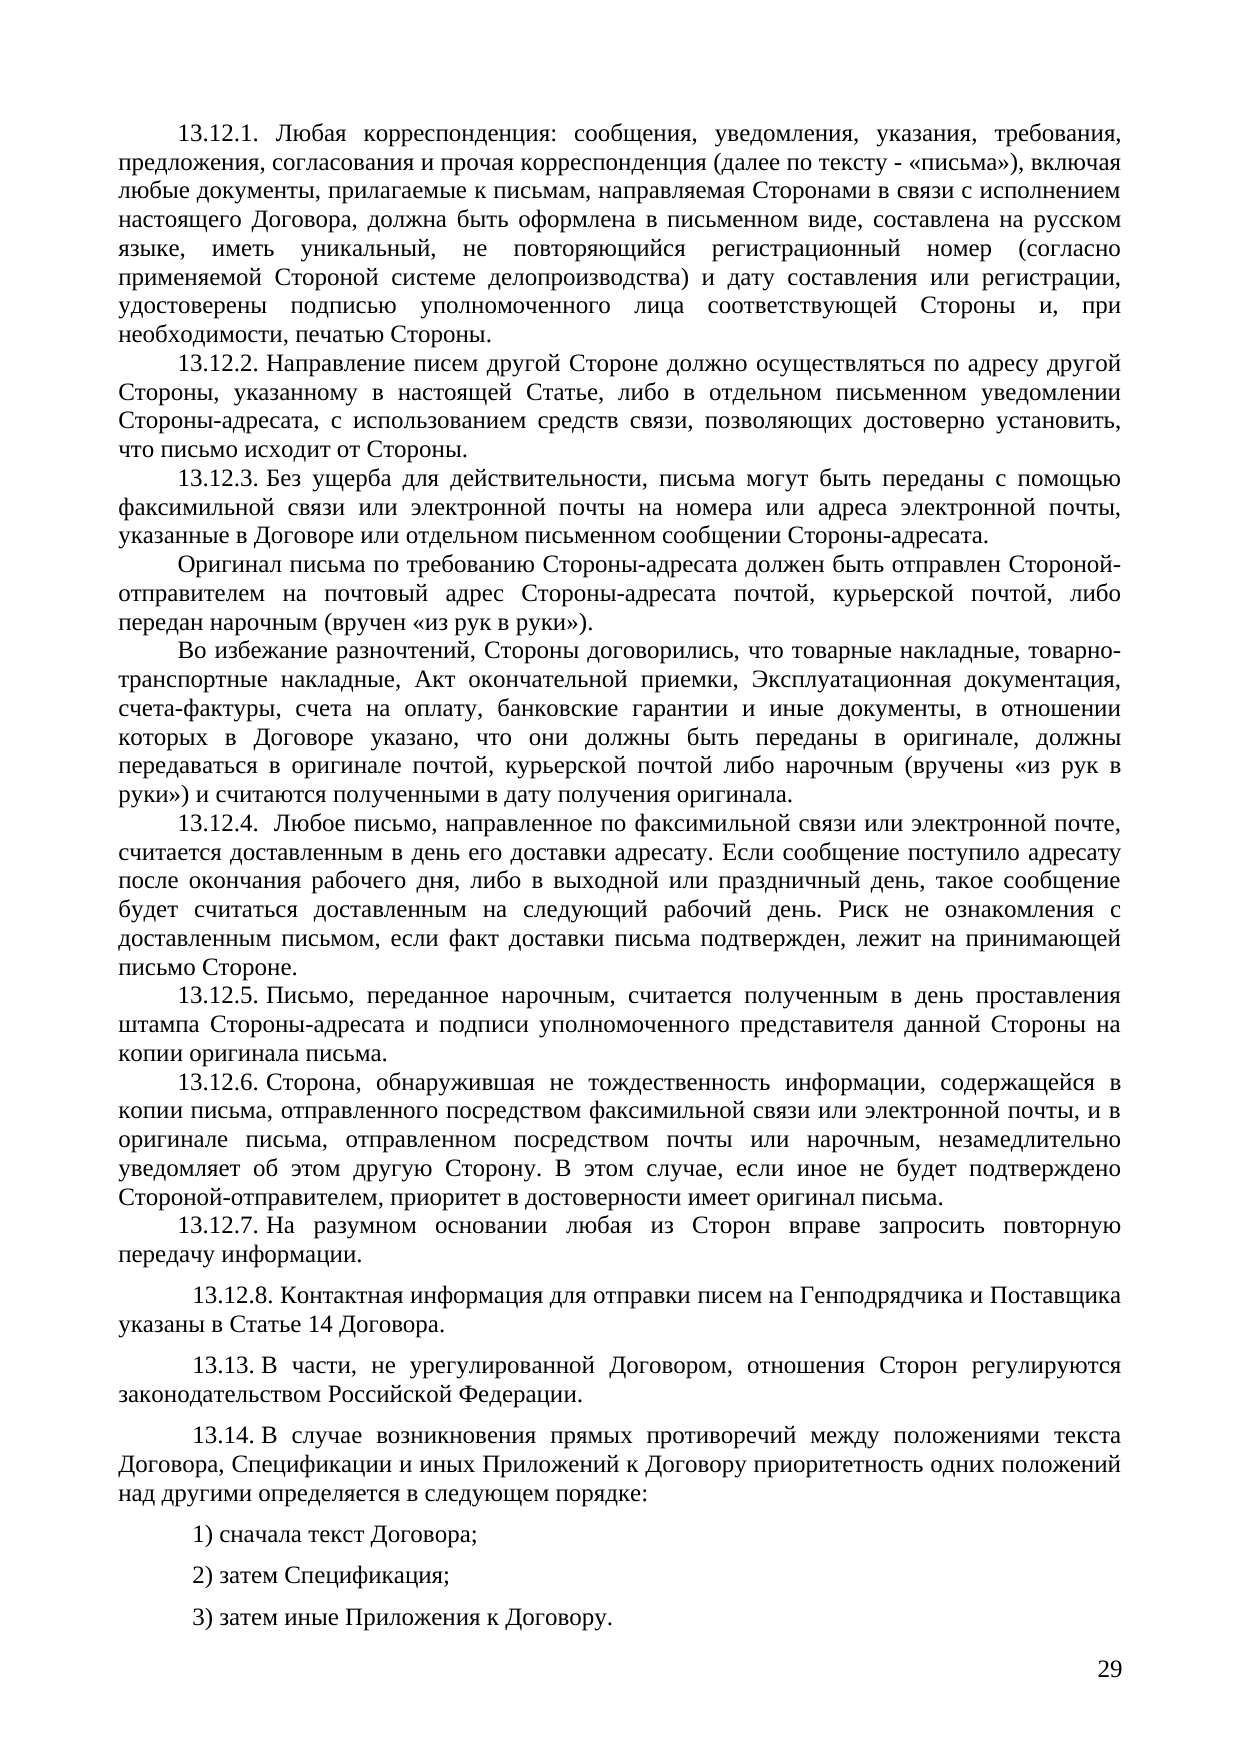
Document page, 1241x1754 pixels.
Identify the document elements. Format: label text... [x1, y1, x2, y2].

text 13.12.2. Направление писем другой Стороне должно осуществляться по адресу другой Стороны, указанному в настоящей Статье, либо в отдельном письменном уведомлении Стороны-адресата, с использованием средств связи, позволяющих достоверно установить, что письмо исходит от Стороны. [118, 348, 1122, 463]
text 13.12.5. Письмо, переданное нарочным, считается полученным в день проставления штампа Стороны-адресата и подписи уполномоченного представителя данной Стороны на копии оригинала письма. [118, 981, 1122, 1067]
text 13.12.1. Любая корреспонденция: сообщения, уведомления, указания, требования, предложения, согласования и прочая корреспонденция (далее по тексту - «письма»), включая любые документы, прилагаемые к письмам, направляемая Сторонами в связи с исполнением настоящего Договора, должна быть оформлена в письменном виде, составлена на русском языке, иметь уникальный, не повторяющийся регистрационный номер (согласно применяемой Стороной системе делопроизводства) и дату составления или регистрации, удостоверены подписью уполномоченного лица соответствующей Стороны и, при необходимости, печатью Стороны. [118, 118, 1122, 348]
text 1) сначала текст Договора; [118, 1519, 1122, 1548]
text 13.12.4. Любое письмо, направленное по факсимильной связи или электронной почте, считается доставленным в день его доставки адресату. Если сообщение поступило адресату после окончания рабочего дня, либо в выходной или праздничный день, такое сообщение будет считаться доставленным на следующий рабочий день. Риск не ознакомления с доставленным письмом, если факт доставки письма подтвержден, лежит на принимающей письмо Стороне. [118, 808, 1122, 981]
text 13.13. В части, не урегулированной Договором, отношения Сторон регулируются законодательством Российской Федерации. [118, 1351, 1122, 1408]
text 3) затем иные Приложения к Договору. [118, 1602, 1122, 1631]
text Оригинал письма по требованию Стороны-адресата должен быть отправлен Стороной-отправителем на почтовый адрес Стороны-адресата почтой, курьерской почтой, либо передан нарочным (вручен «из рук в руки»). [118, 549, 1122, 636]
text 13.12.7. На разумном основании любая из Сторон вправе запросить повторную передачу информации. [118, 1211, 1122, 1268]
text Во избежание разночтений, Стороны договорились, что товарные накладные, товарно-транспортные накладные, Акт окончательной приемки, Эксплуатационная документация, счета-фактуры, счета на оплату, банковские гарантии и иные документы, в отношении которых в Договоре указано, что они должны быть переданы в оригинале, должны передаваться в оригинале почтой, курьерской почтой либо нарочным (вручены «из рук в руки») и считаются полученными в дату получения оригинала. [118, 636, 1122, 808]
text 13.14. В случае возникновения прямых противоречий между положениями текста Договора, Спецификации и иных Приложений к Договору приоритетность одних положений над другими определяется в следующем порядке: [118, 1421, 1122, 1507]
text 13.12.8. Контактная информация для отправки писем на Генподрядчика и Поставщика указаны в Статье 14 Договора. [118, 1281, 1122, 1338]
text 13.12.6. Сторона, обнаружившая не тождественность информации, содержащейся в копии письма, отправленного посредством факсимильной связи или электронной почты, и в оригинале письма, отправленном посредством почты или нарочным, незамедлительно уведомляет об этом другую Сторону. В этом случае, если иное не будет подтверждено Стороной-отправителем, приоритет в достоверности имеет оригинал письма. [118, 1067, 1122, 1211]
text 13.12.3. Без ущерба для действительности, письма могут быть переданы с помощью факсимильной связи или электронной почты на номера или адреса электронной почты, указанные в Договоре или отдельном письменном сообщении Стороны-адресата. [118, 463, 1122, 549]
text 2) затем Спецификация; [118, 1561, 1122, 1589]
